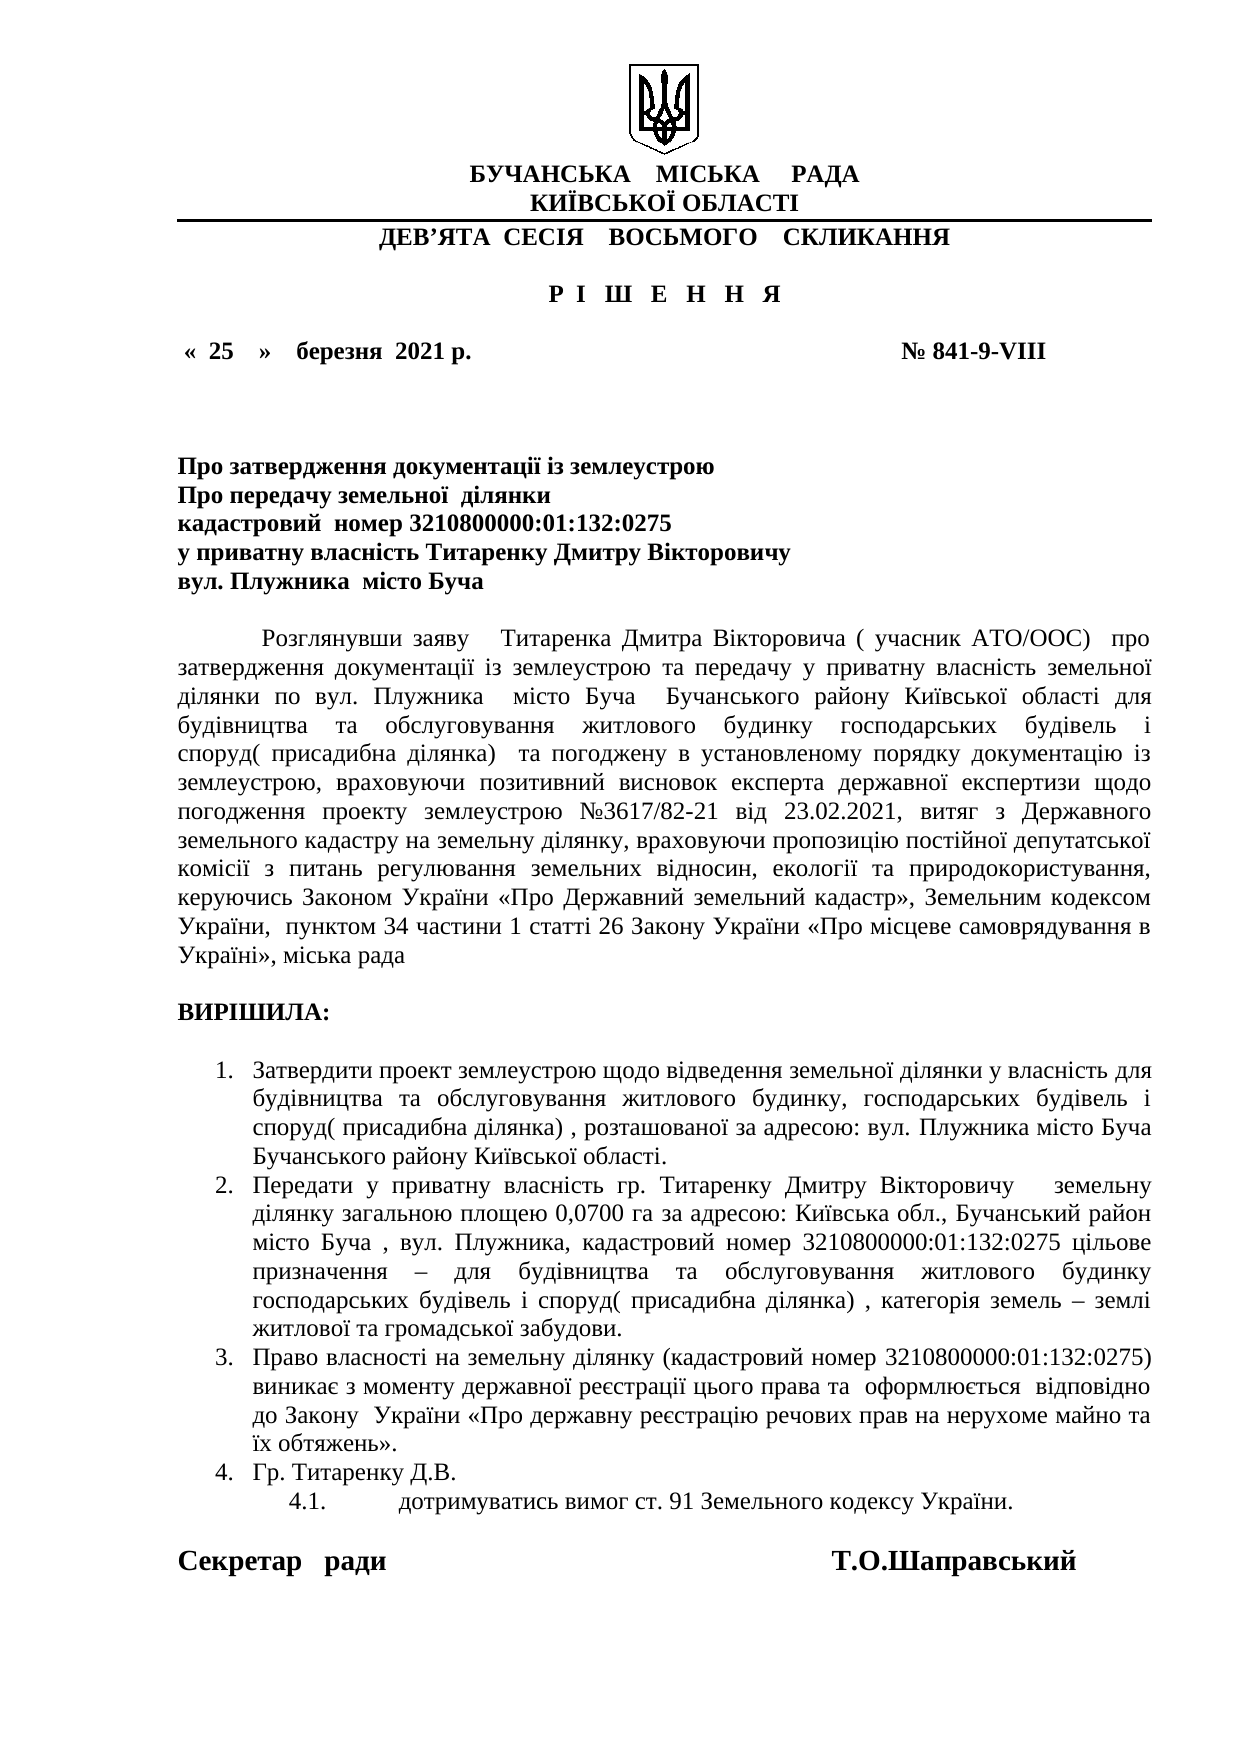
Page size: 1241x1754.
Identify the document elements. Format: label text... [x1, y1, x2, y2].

text кадастровий номер 3210800000:01:132:0275 [177, 508, 1152, 537]
list Право власності на земельну ділянку (кадастровий номер 3210800000:01:132:0275) виникає з моменту державної реєстрації цього права та оформлюється відповідно до Закону України «Про державну реєстрацію речових прав на нерухоме майно та їх обтяжень». [215, 1342, 1152, 1457]
text « 25 » березня 2021 р. № 841-9-VIII [177, 336, 1152, 365]
text БУЧАНСЬКА МІСЬКА РАДА [177, 159, 1152, 188]
list Гр. Титаренку Д.В. [215, 1457, 1152, 1486]
text Р І Ш Е Н Н Я [177, 279, 1152, 308]
text ВИРІШИЛА: [177, 997, 1152, 1026]
text КИЇВСЬКОЇ ОБЛАСТІ [177, 188, 1152, 219]
list Передати у приватну власність гр. Титаренку Дмитру Вікторовичу земельну ділянку загальною площею 0,0700 га за адресою: Київська обл., Бучанський район місто Буча , вул. Плужника, кадастровий номер 3210800000:01:132:0275 цільове призначення – для будівництва та обслуговування житлового будинку господарських будівель і споруд( присадибна ділянка) , категорія земель – землі житлової та громадської забудови. [215, 1170, 1152, 1342]
text ДЕВ’ЯТА СЕСІЯ ВОСЬМОГО СКЛИКАННЯ [177, 222, 1152, 251]
text Про передачу земельної ділянки [177, 480, 1152, 508]
text Розглянувши заяву Титаренка Дмитра Вікторовича ( учасник АТО/ООС) про затвердження документації із землеустрою та передачу у приватну власність земельної ділянки по вул. Плужника місто Буча Бучанського району Київської області для будівництва та обслуговування житлового будинку господарських будівель і споруд( присадибна ділянка) та погоджену в установленому порядку документацію із землеустрою, враховуючи позитивний висновок експерта державної експертизи щодо погодження проекту землеустрою №3617/82-21 від 23.02.2021, витяг з Державного земельного кадастру на земельну ділянку, враховуючи пропозицію постійної депутатської комісії з питань регулювання земельних відносин, екології та природокористування, керуючись Законом України «Про Державний земельний кадастр», Земельним кодексом України, пунктом 34 частини 1 статті 26 Закону України «Про місцеве самоврядування в Україні», міська рада [177, 623, 1152, 968]
text вул. Плужника місто Буча [177, 566, 1152, 595]
text Секретар ради Т.О.Шаправський [177, 1543, 1152, 1577]
text у приватну власність Титаренку Дмитру Вікторовичу [177, 537, 1152, 566]
list дотримуватись вимог ст. 91 Земельного кодексу України. [288, 1486, 1152, 1515]
text Про затвердження документації із землеустрою [177, 451, 1152, 480]
list Затвердити проект землеустрою щодо відведення земельної ділянки у власність для будівництва та обслуговування житлового будинку, господарських будівель і споруд( присадибна ділянка) , розташованої за адресою: вул. Плужника місто Буча Бучанського району Київської області. [215, 1055, 1152, 1170]
